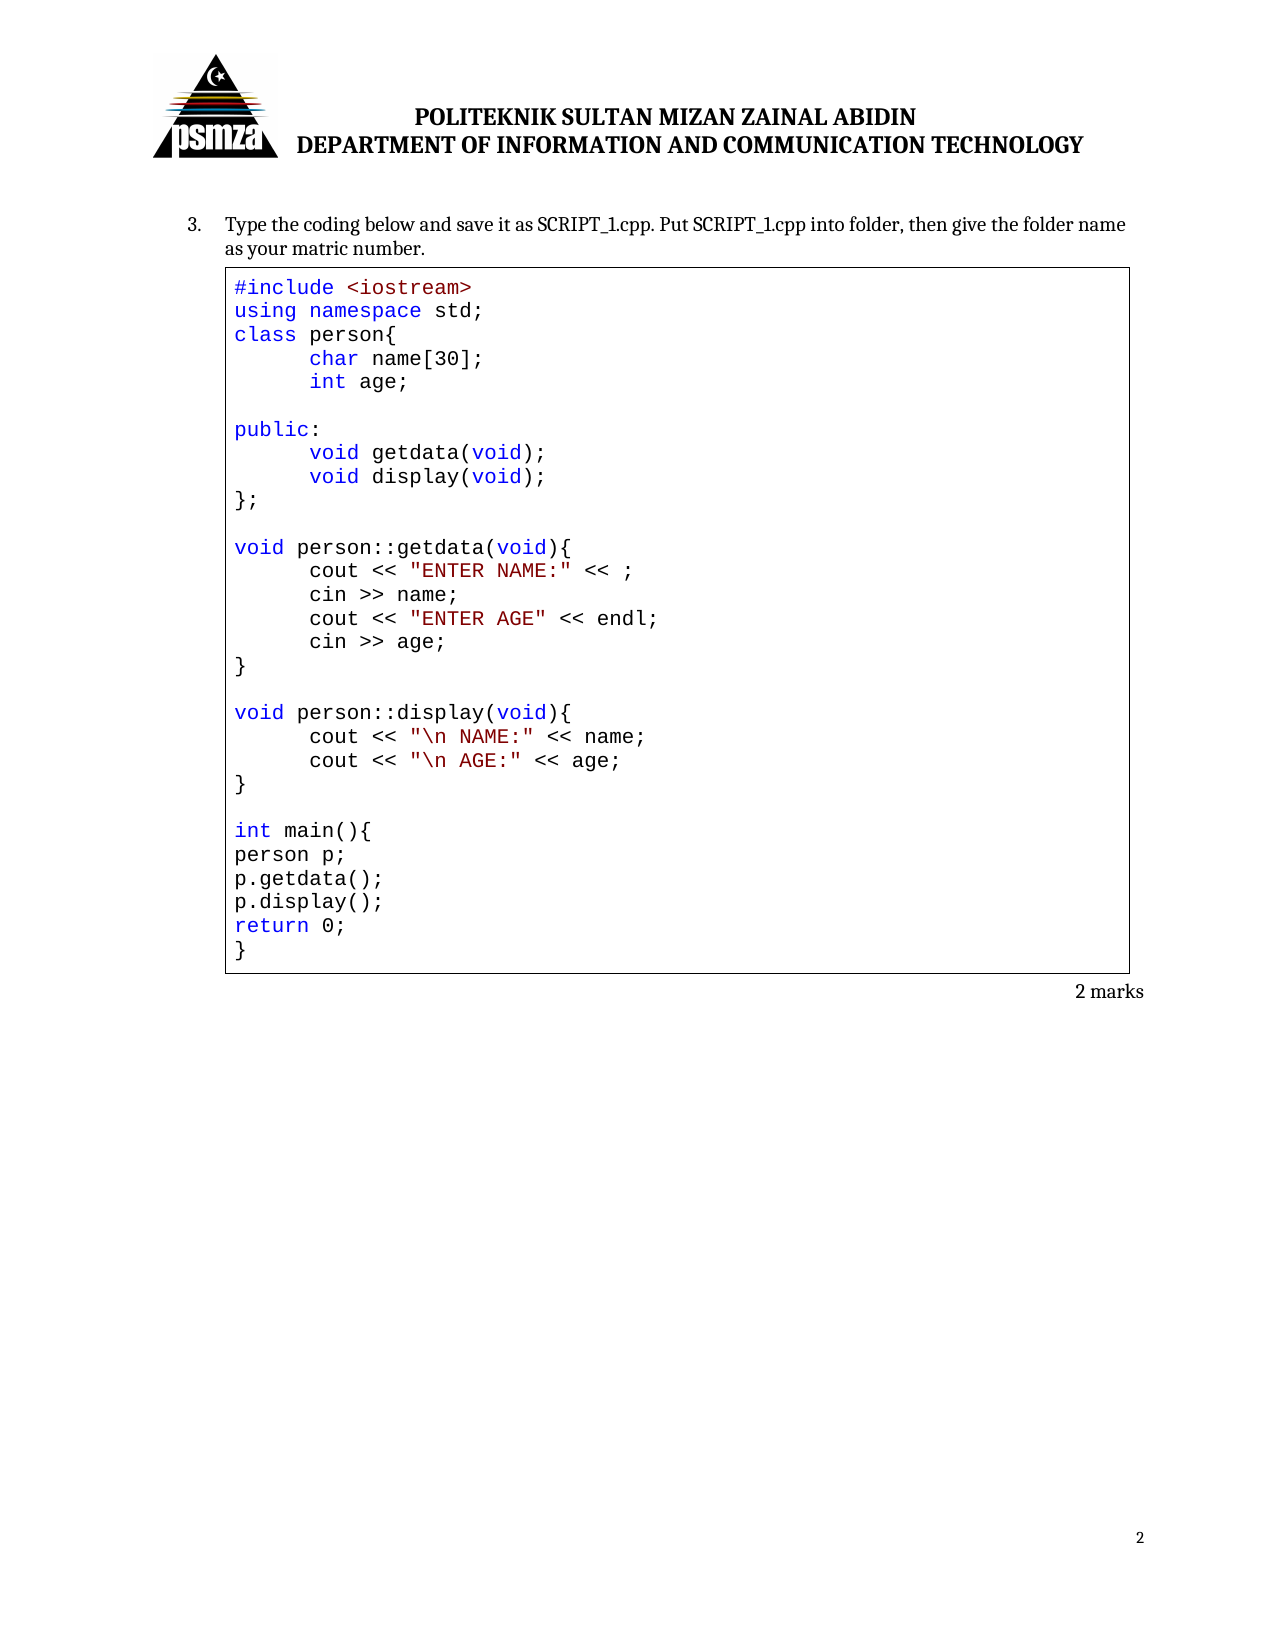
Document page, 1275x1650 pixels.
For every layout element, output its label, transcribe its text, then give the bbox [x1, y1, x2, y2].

picture [153, 53, 279, 158]
list Type the coding below and save it as SCRIPT_1.cpp. Put SCRIPT_1.cpp into folder, then give the folder name as your matric number. [187, 213, 1144, 261]
text 2 marks [187, 979, 1144, 1003]
